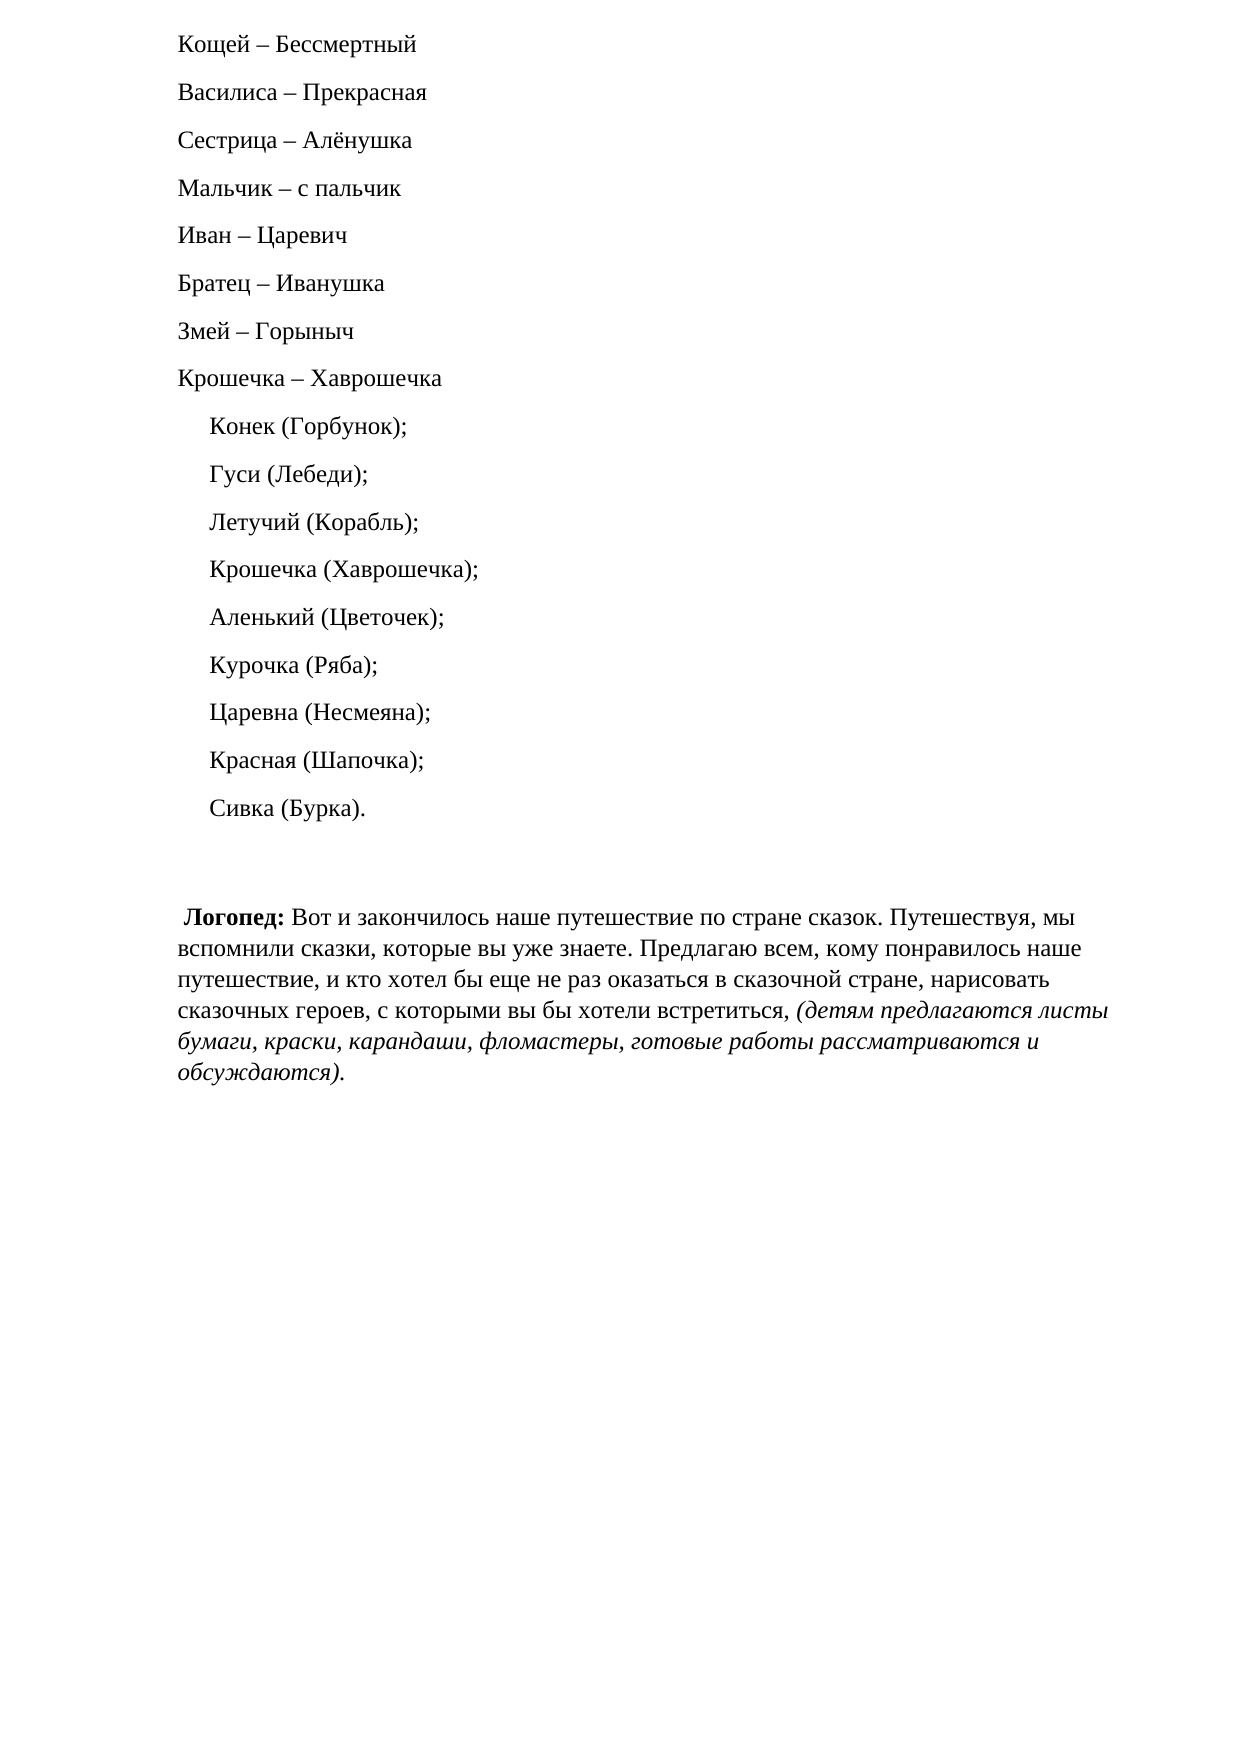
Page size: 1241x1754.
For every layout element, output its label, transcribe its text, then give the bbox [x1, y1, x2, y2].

text  Царевна (Несмеяна); [177, 697, 1152, 726]
text Мальчик – с пальчик [177, 173, 1152, 201]
text  Конек (Горбунок); [177, 411, 1152, 440]
text  Красная (Шапочка); [177, 745, 1152, 774]
text Иван – Царевич [177, 220, 1152, 249]
text Змей – Горыныч [177, 316, 1152, 344]
text Братец – Иванушка [177, 268, 1152, 297]
text  Крошечка (Хаврошечка); [177, 554, 1152, 583]
text  Аленький (Цветочек); [177, 602, 1152, 631]
text  Летучий (Корабль); [177, 507, 1152, 535]
text Кощей – Бессмертный [177, 29, 1152, 58]
text  Гуси (Лебеди); [177, 459, 1152, 488]
text Василиса – Прекрасная [177, 77, 1152, 106]
text  Сивка (Бурка). [177, 793, 1152, 883]
text Сестрица – Алёнушка [177, 125, 1152, 154]
text  Курочка (Ряба); [177, 650, 1152, 678]
text Логопед: Вот и закончилось наше путешествие по стране сказок. Путешествуя, мы вспомнили сказки, которые вы уже знаете. Предлагаю всем, кому понравилось наше путешествие, и кто хотел бы еще не раз оказаться в сказочной стране, нарисовать сказочных героев, с которыми вы бы хотели встретиться, (детям предлагаются листы бумаги, краски, карандаши, фломастеры, готовые работы рассматриваются и обсуждаются). [177, 902, 1152, 1086]
text Крошечка – Хаврошечка [177, 363, 1152, 392]
